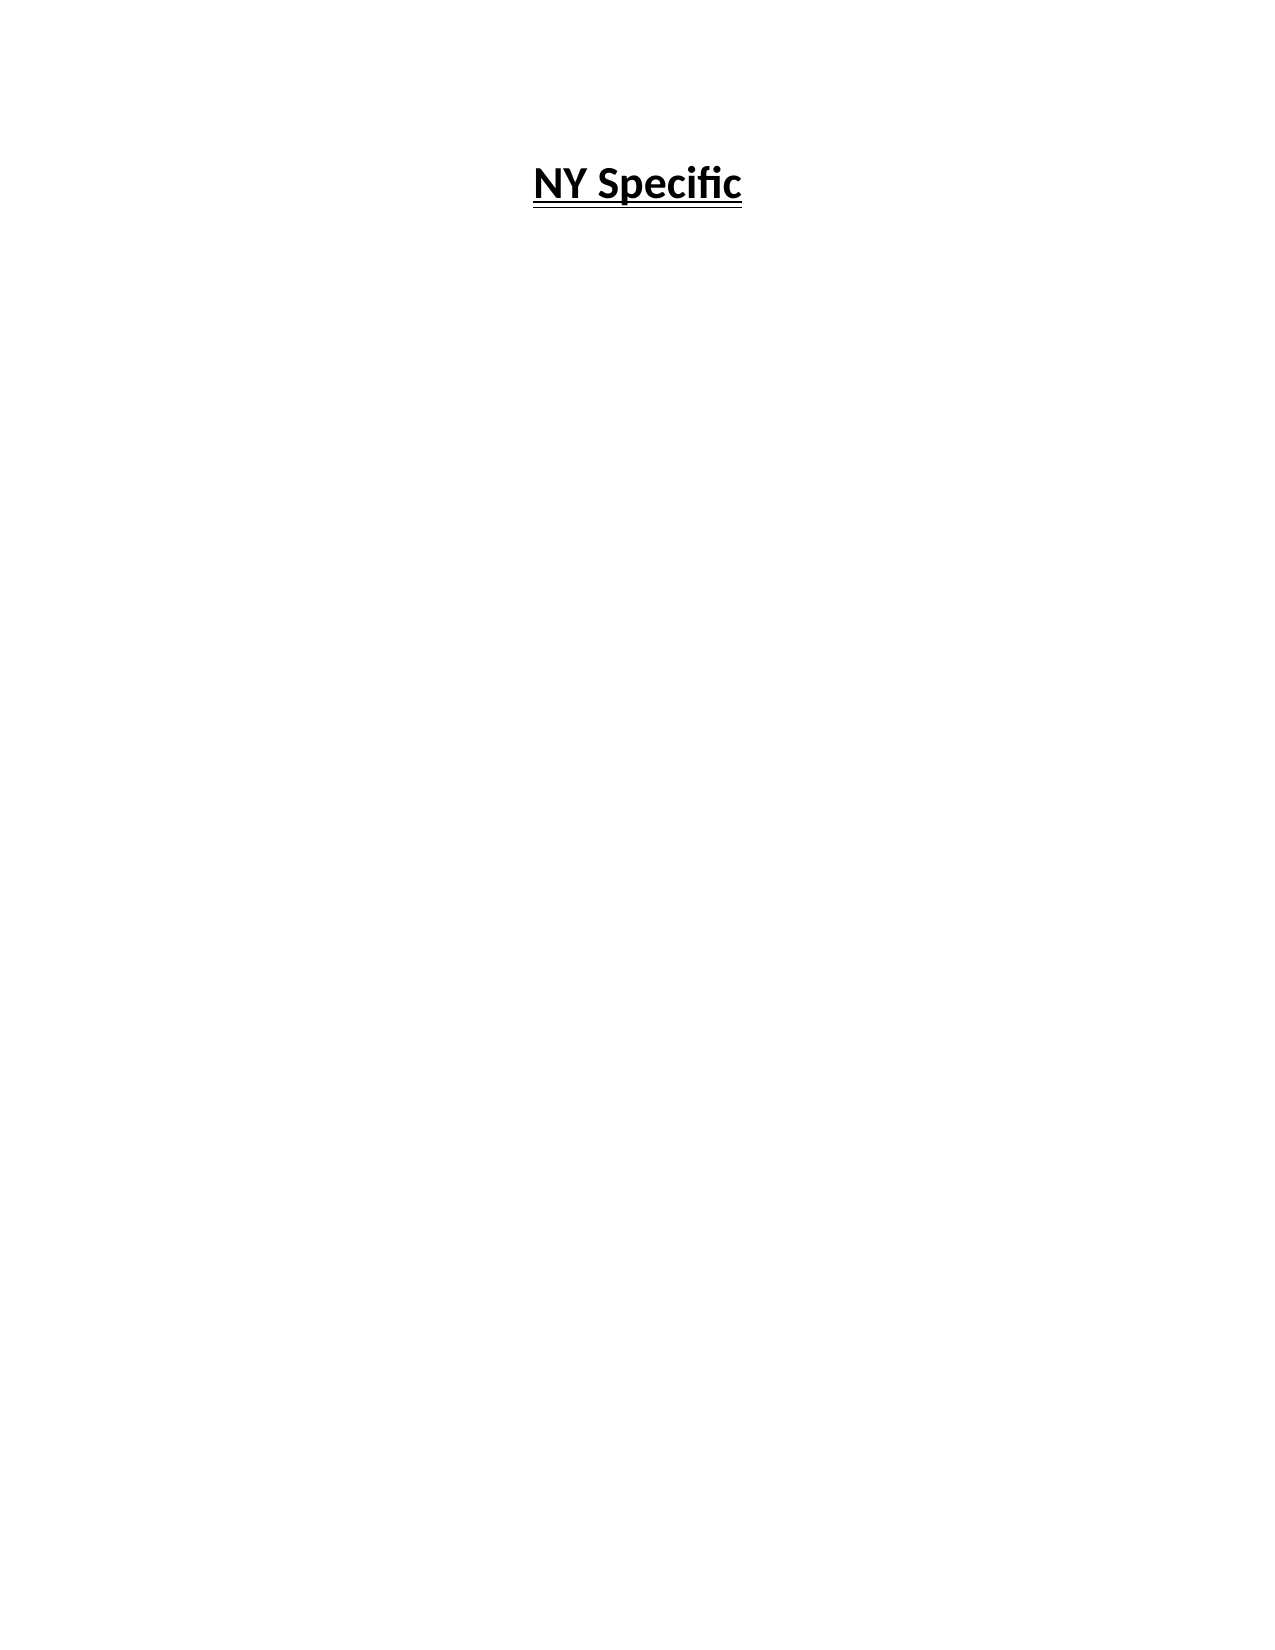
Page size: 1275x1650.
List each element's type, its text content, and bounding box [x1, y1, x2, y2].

subtitle NY Specific [150, 154, 1125, 210]
